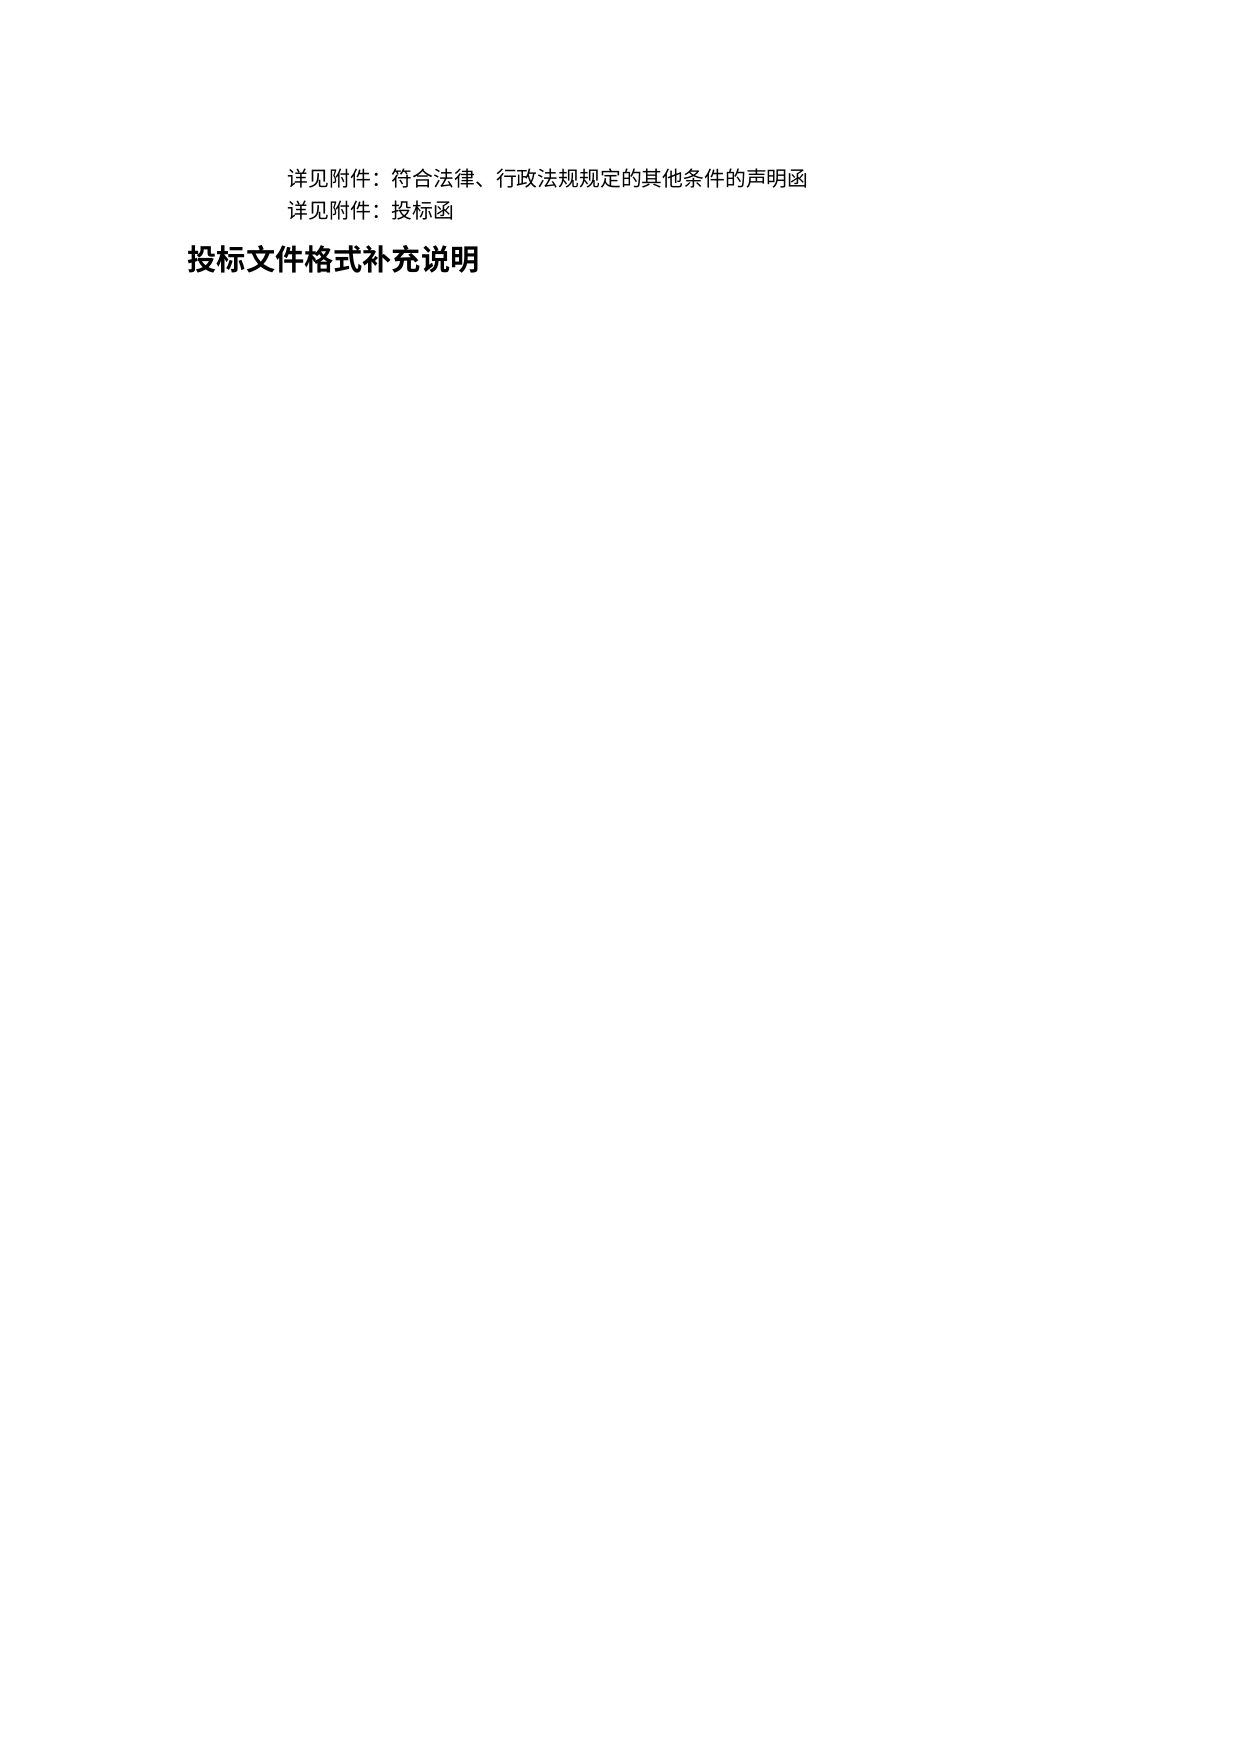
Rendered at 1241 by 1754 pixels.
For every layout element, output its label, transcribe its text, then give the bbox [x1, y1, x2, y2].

text 详见附件：投标函 [187, 194, 1053, 227]
text 投标文件格式补充说明 [187, 227, 1053, 292]
text 详见附件：符合法律、行政法规规定的其他条件的声明函 [187, 162, 1053, 194]
